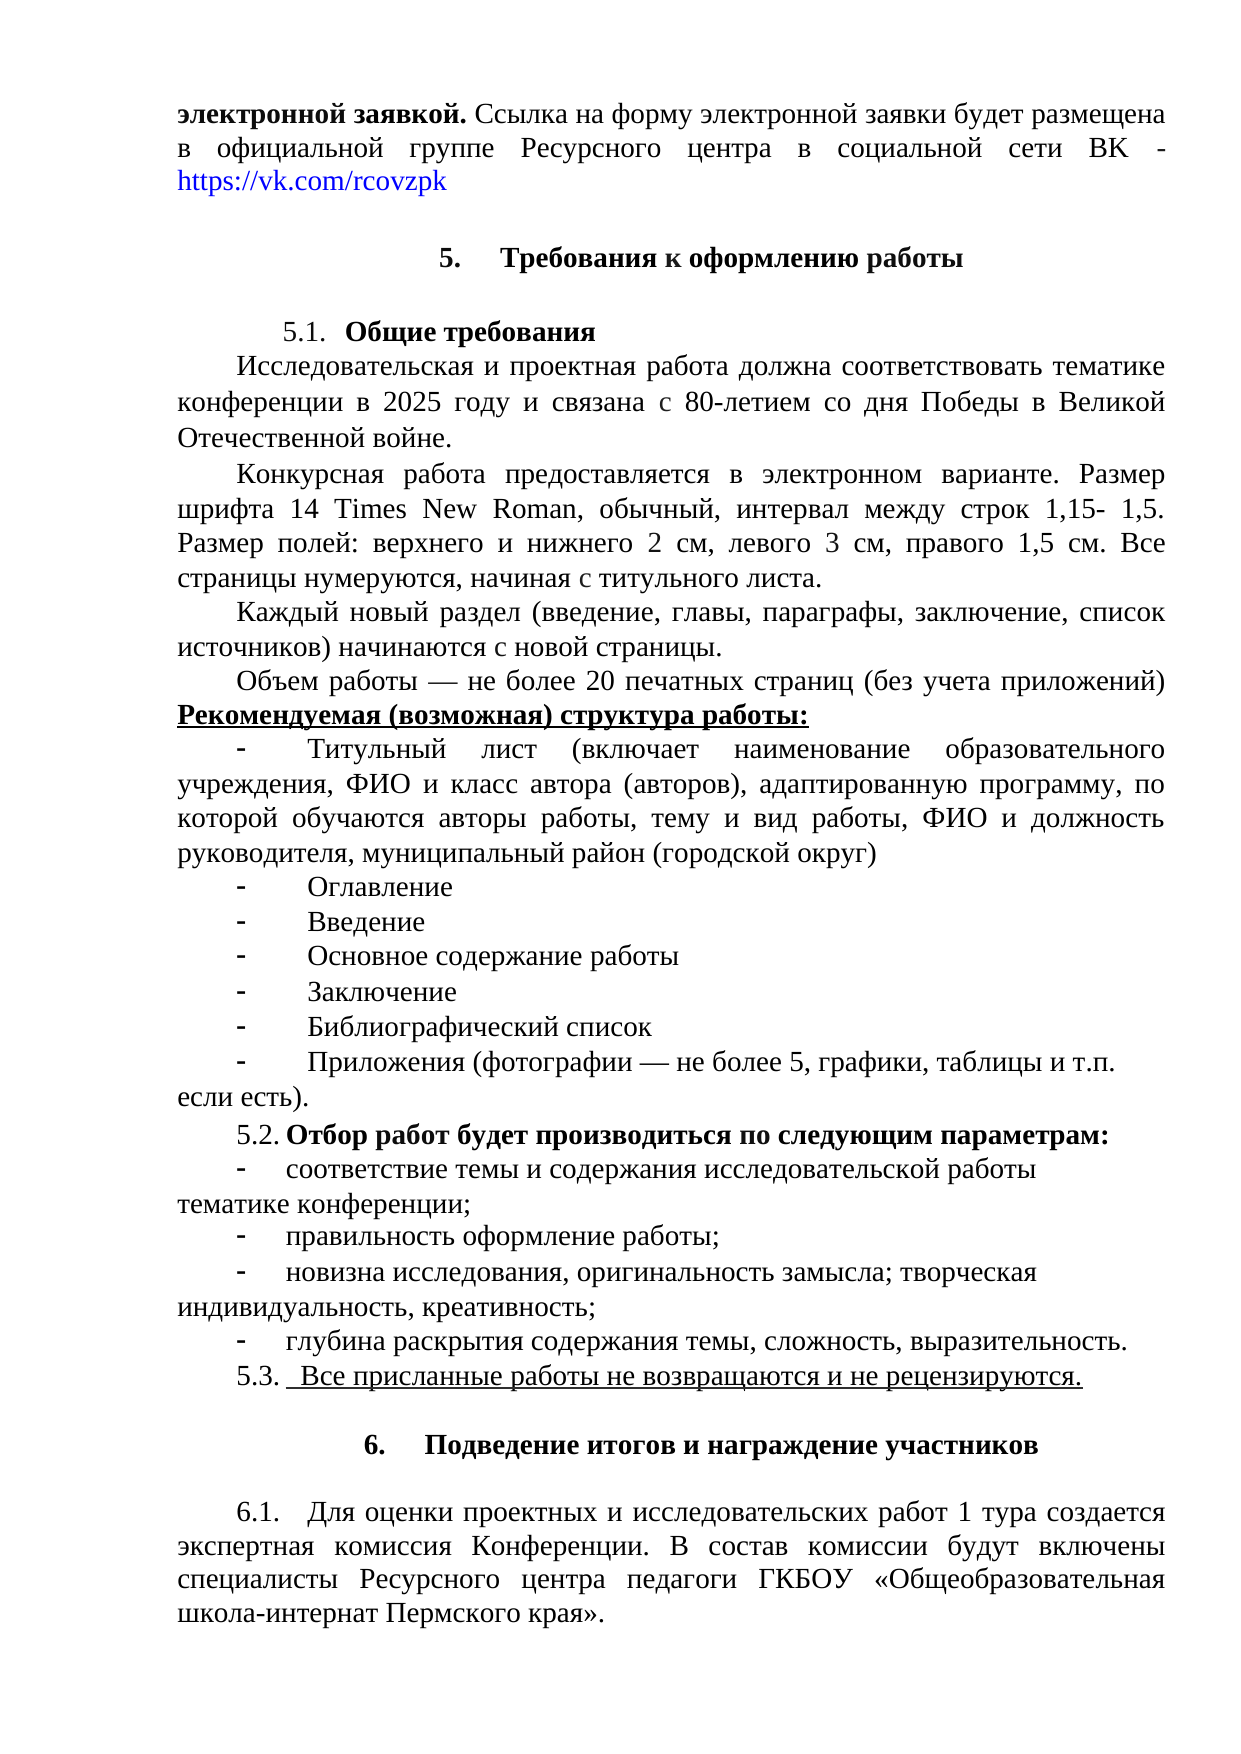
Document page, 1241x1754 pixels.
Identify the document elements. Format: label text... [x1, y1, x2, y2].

list Библиографический список [177, 1009, 1166, 1043]
list правильность оформление работы; [177, 1220, 1166, 1252]
list новизна исследования, оригинальность замысла; творческая индивидуальность, креативность; [177, 1254, 1058, 1322]
list соответствие темы и содержания исследовательской работы тематике конференции; [177, 1151, 1143, 1219]
list Подведение итогов и награждение участников [236, 1427, 1166, 1461]
list Общие требования [282, 314, 1166, 347]
text Конкурсная работа предоставляется в электронном варианте. Размер шрифта 14 Times New Roman, обычный, интервал между строк 1,15- 1,5. Размер полей: верхнего и нижнего 2 см, левого 3 см, правого 1,5 см. Все страницы нумеруются, начиная с титульного листа. [177, 457, 1166, 593]
list Титульный лист (включает наименование образовательного учреждения, ФИО и класс автора (авторов), адаптированную программу, по которой обучаются авторы работы, тему и вид работы, ФИО и должность руководителя, муниципальный район (городской округ) [177, 731, 1166, 868]
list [177, 96, 1166, 197]
list ​ Все присланные работы не возвращаются и не рецензируются. [177, 1358, 1166, 1392]
list Введение [177, 904, 1166, 937]
list глубина раскрытия содержания темы, сложность, выразительность. [177, 1323, 1142, 1357]
list Основное содержание работы [177, 938, 1166, 972]
text Исследовательская и проектная работа должна соответствовать тематике конференции в 2025 году и связана с 80-летием со дня Победы в Великой Отечественной войне. [177, 348, 1166, 454]
list Заключение [177, 974, 1166, 1007]
text 6.1. Для оценки проектных и исследовательских работ 1 тура создается экспертная комиссия Конференции. В состав комиссии будут включены специалисты Ресурсного центра педагоги ГКБОУ «Общеобразовательная школа-интернат Пермского края». [177, 1494, 1166, 1628]
text Объем работы — не более 20 печатных страниц (без учета приложений) Рекомендуемая (возможная) структура работы: [177, 663, 1166, 731]
list Оглавление [177, 869, 1166, 903]
subtitle Требования к оформлению работы [236, 240, 1166, 273]
list Приложения (фотографии — не более 5, графики, таблицы и т.п. если есть). [177, 1044, 1166, 1113]
text Каждый новый раздел (введение, главы, параграфы, заключение, список источников) начинаются с новой страницы. [177, 594, 1166, 662]
subtitle Отбор работ будет производиться по следующим параметрам: [177, 1117, 1166, 1150]
